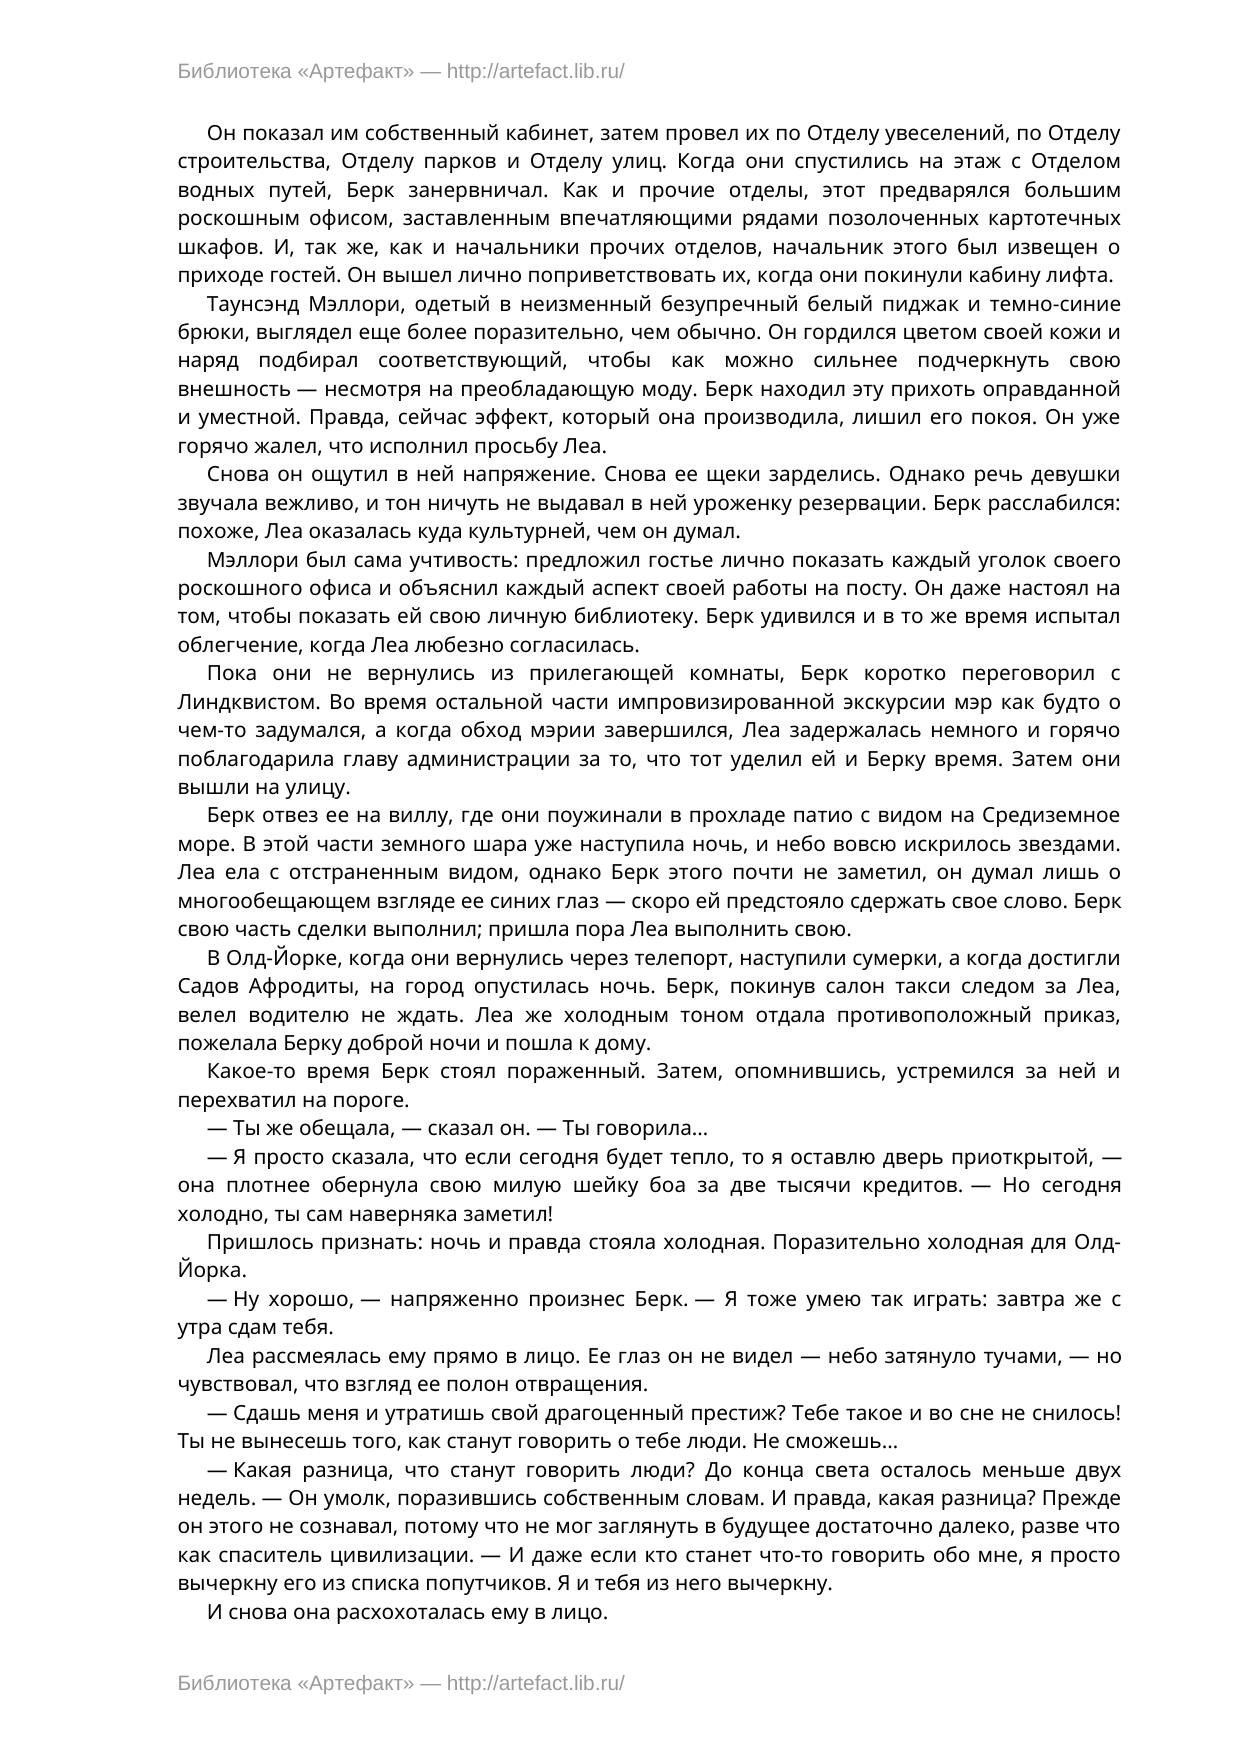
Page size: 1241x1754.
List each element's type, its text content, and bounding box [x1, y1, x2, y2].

text В Олд-Йорке, когда они вернулись через телепорт, наступили сумерки, а когда достигли Садов Афродиты, на город опустилась ночь. Берк, покинув салон такси следом за Леа, велел водителю не ждать. Леа же холодным тоном отдала противоположный приказ, пожелала Берку доброй ночи и пошла к дому. [177, 943, 1122, 1057]
text Леа рассмеялась ему прямо в лицо. Ее глаз он не видел — небо затянуло тучами, — но чувствовал, что взгляд ее полон отвращения. [177, 1341, 1122, 1398]
text — Сдашь меня и утратишь свой драгоценный престиж? Тебе такое и во сне не снилось! Ты не вынесешь того, как станут говорить о тебе люди. Не сможешь… [177, 1398, 1122, 1455]
text Берк отвез ее на виллу, где они поужинали в прохладе патио с видом на Средиземное море. В этой части земного шара уже наступила ночь, и небо вовсю искрилось звездами. Леа ела с отстраненным видом, однако Берк этого почти не заметил, он думал лишь о многообещающем взгляде ее синих глаз — скоро ей предстояло сдержать свое слово. Берк свою часть сделки выполнил; пришла пора Леа выполнить свою. [177, 801, 1122, 943]
text — Ну хорошо, — напряженно произнес Берк. — Я тоже умею так играть: завтра же с утра сдам тебя. [177, 1284, 1122, 1341]
text — Какая разница, что станут говорить люди? До конца света осталось меньше двух недель. — Он умолк, поразившись собственным словам. И правда, какая разница? Прежде он этого не сознавал, потому что не мог заглянуть в будущее достаточно далеко, разве что как спаситель цивилизации. — И даже если кто станет что-то говорить обо мне, я просто вычеркну его из списка попутчиков. Я и тебя из него вычеркну. [177, 1455, 1122, 1597]
text Мэллори был сама учтивость: предложил гостье лично показать каждый уголок своего роскошного офиса и объяснил каждый аспект своей работы на посту. Он даже настоял на том, чтобы показать ей свою личную библиотеку. Берк удивился и в то же время испытал облегчение, когда Леа любезно согласилась. [177, 545, 1122, 658]
text Он показал им собственный кабинет, затем провел их по Отделу увеселений, по Отделу строительства, Отделу парков и Отделу улиц. Когда они спустились на этаж с Отделом водных путей, Берк занервничал. Как и прочие отделы, этот предварялся большим роскошным офисом, заставленным впечатляющими рядами позолоченных картотечных шкафов. И, так же, как и начальники прочих отделов, начальник этого был извещен о приходе гостей. Он вышел лично поприветствовать их, когда они покинули кабину лифта. [177, 118, 1122, 289]
text — Ты же обещала, — сказал он. — Ты говорила… [177, 1113, 1122, 1142]
text И снова она расхохоталась ему в лицо. [177, 1597, 1122, 1625]
text Таунсэнд Мэллори, одетый в неизменный безупречный белый пиджак и темно-синие брюки, выглядел еще более поразительно, чем обычно. Он гордился цветом своей кожи и наряд подбирал соответствующий, чтобы как можно сильнее подчеркнуть свою внешность — несмотря на преобладающую моду. Берк находил эту прихоть оправданной и уместной. Правда, сейчас эффект, который она производила, лишил его покоя. Он уже горячо жалел, что исполнил просьбу Леа. [177, 289, 1122, 459]
text Снова он ощутил в ней напряжение. Снова ее щеки зарделись. Однако речь девушки звучала вежливо, и тон ничуть не выдавал в ней уроженку резервации. Берк расслабился: похоже, Леа оказалась куда культурней, чем он думал. [177, 459, 1122, 545]
text Пришлось признать: ночь и правда стояла холодная. Поразительно холодная для Олд-Йорка. [177, 1227, 1122, 1284]
text — Я просто сказала, что если сегодня будет тепло, то я оставлю дверь приоткрытой, — она плотнее обернула свою милую шейку боа за две тысячи кредитов. — Но сегодня холодно, ты сам наверняка заметил! [177, 1142, 1122, 1227]
text Какое-то время Берк стоял пораженный. Затем, опомнившись, устремился за ней и перехватил на пороге. [177, 1057, 1122, 1113]
text Пока они не вернулись из прилегающей комнаты, Берк коротко переговорил с Линдквистом. Во время остальной части импровизированной экскурсии мэр как будто о чем-то задумался, а когда обход мэрии завершился, Леа задержалась немного и горячо поблагодарила главу администрации за то, что тот уделил ей и Берку время. Затем они вышли на улицу. [177, 658, 1122, 801]
